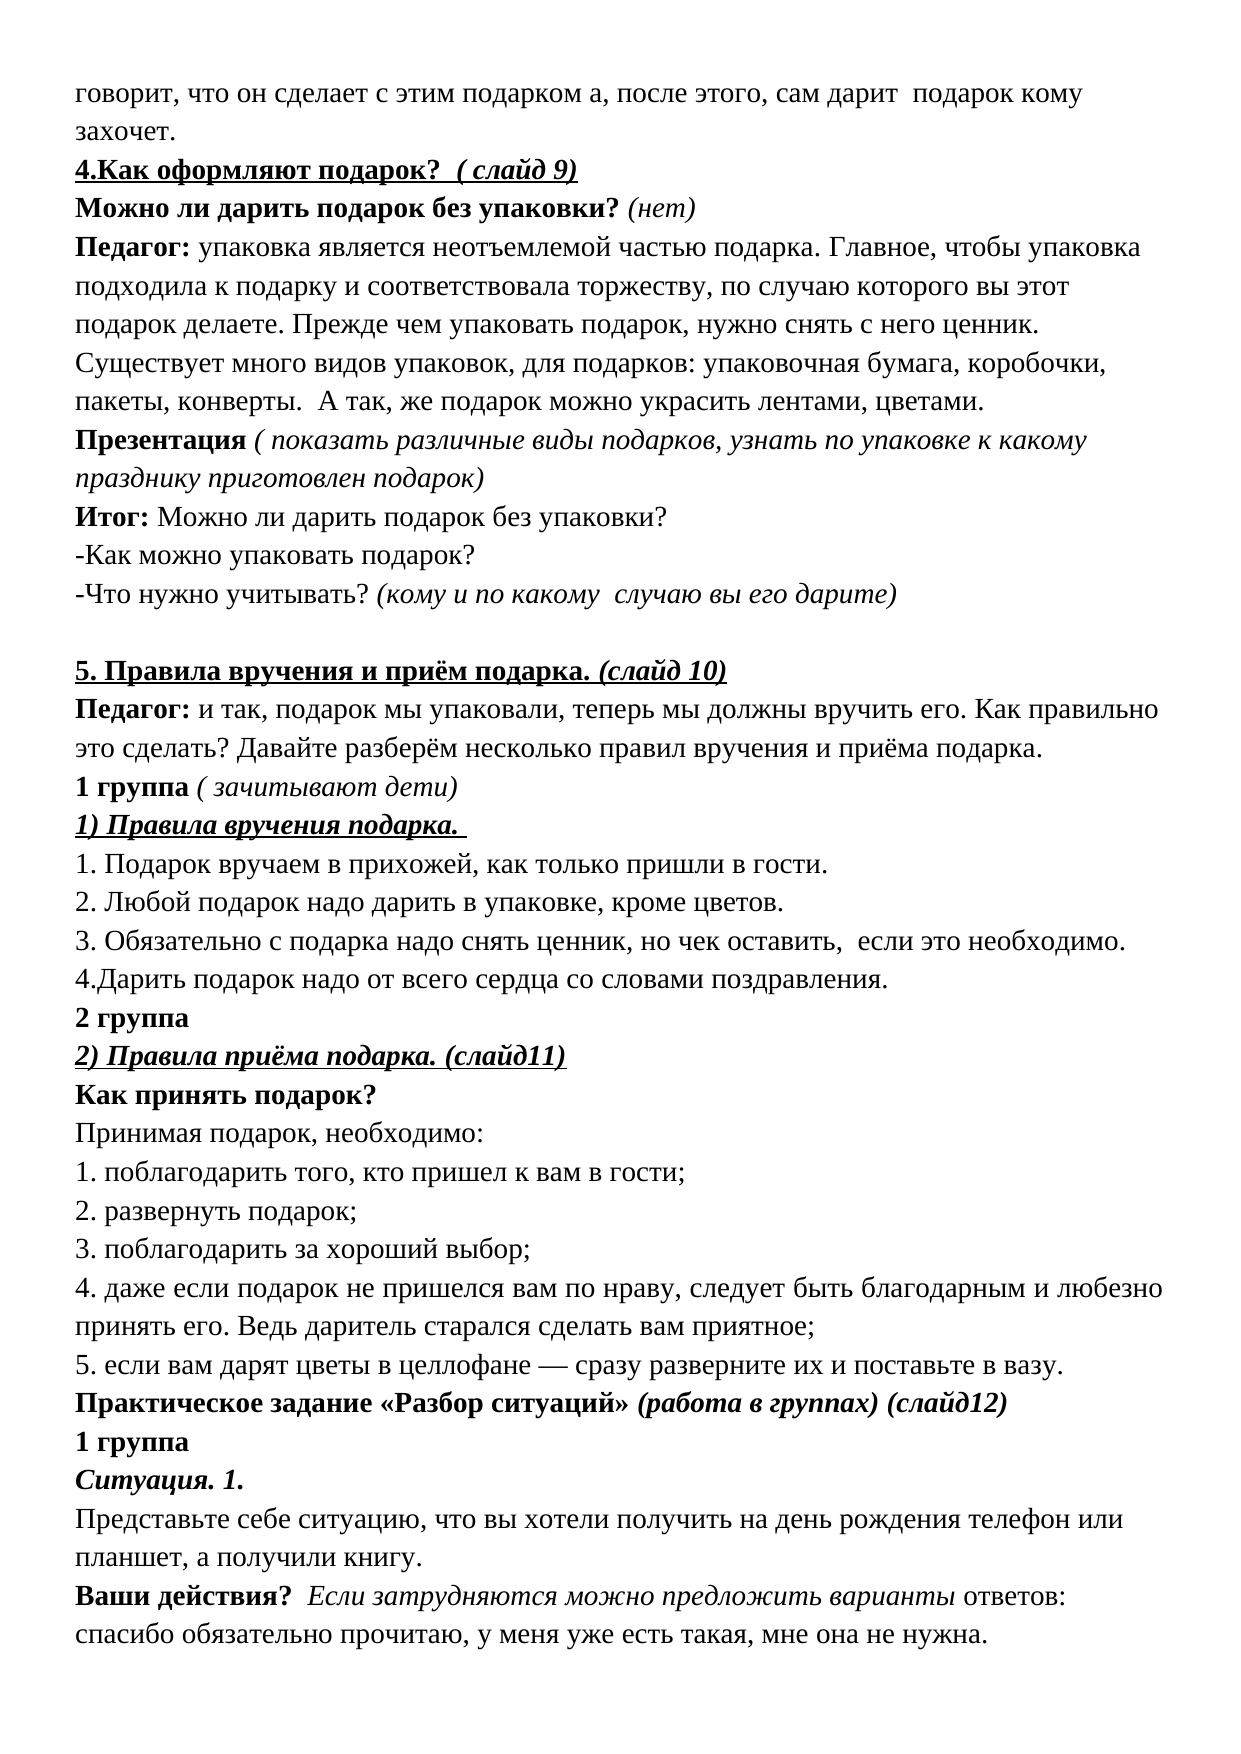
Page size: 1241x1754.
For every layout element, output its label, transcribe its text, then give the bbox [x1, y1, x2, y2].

text Ваши действия? Если затрудняются можно предложить варианты ответов: спасибо обязательно прочитаю, у меня уже есть такая, мне она не нужна. [75, 1578, 1165, 1650]
text 4.Как оформляют подарок? ( слайд 9) [75, 152, 1165, 186]
text 3. Обязательно с подарка надо снять ценник, но чек оставить, если это необходимо. [75, 923, 1165, 956]
text Педагог: упаковка является неотъемлемой частью подарка. Главное, чтобы упаковка подходила к подарку и соответствовала торжеству, по случаю которого вы этот подарок делаете. Прежде чем упаковать подарок, нужно снять с него ценник. [75, 229, 1165, 340]
text Ситуация. 1. [75, 1462, 1165, 1496]
text -Что нужно учитывать? (кому и по какому случаю вы его дарите) [75, 576, 1165, 609]
text 2 группа [75, 1000, 1165, 1033]
text 1) Правила вручения подарка. [75, 807, 1165, 841]
text 1 группа [75, 1424, 1165, 1457]
text Можно ли дарить подарок без упаковки? (нет) [75, 191, 1165, 224]
text 3. поблагодарить за хороший выбор; [75, 1231, 1165, 1265]
text Представьте себе ситуацию, что вы хотели получить на день рождения телефон или планшет, а получили книгу. [75, 1501, 1165, 1573]
text -Как можно упаковать подарок? [75, 537, 1165, 571]
text 4. даже если подарок не пришелся вам по нраву, следует быть благодарным и любезно принять его. Ведь даритель старался сделать вам приятное; [75, 1270, 1165, 1342]
text 5. если вам дарят цветы в целлофане — сразу разверните их и поставьте в вазу. [75, 1347, 1165, 1380]
text 2. Любой подарок надо дарить в упаковке, кроме цветов. [75, 884, 1165, 918]
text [75, 75, 1165, 147]
text Как принять подарок? [75, 1077, 1165, 1111]
text Презентация ( показать различные виды подарков, узнать по упаковке к какому празднику приготовлен подарок) [75, 422, 1165, 494]
text 1. Подарок вручаем в прихожей, как только пришли в гости. [75, 846, 1165, 879]
text 1 группа ( зачитывают дети) [75, 769, 1165, 802]
text Существует много видов упаковок, для подарков: упаковочная бумага, коробочки, пакеты, конверты. А так, же подарок можно украсить лентами, цветами. [75, 345, 1165, 417]
text 2) Правила приёма подарка. (слайд11) [75, 1038, 1165, 1072]
text 1. поблагодарить того, кто пришел к вам в гости; [75, 1154, 1165, 1188]
text 5. Правила вручения и приём подарка. (слайд 10) [75, 653, 1165, 687]
text 2. развернуть подарок; [75, 1193, 1165, 1226]
text Принимая подарок, необходимо: [75, 1116, 1165, 1149]
text Практическое задание «Разбор ситуаций» (работа в группах) (слайд12) [75, 1385, 1165, 1419]
text 4.Дарить подарок надо от всего сердца со словами поздравления. [75, 961, 1165, 995]
text Итог: Можно ли дарить подарок без упаковки? [75, 499, 1165, 532]
text Педагог: и так, подарок мы упаковали, теперь мы должны вручить его. Как правильно это сделать? Давайте разберём несколько правил вручения и приёма подарка. [75, 692, 1165, 764]
